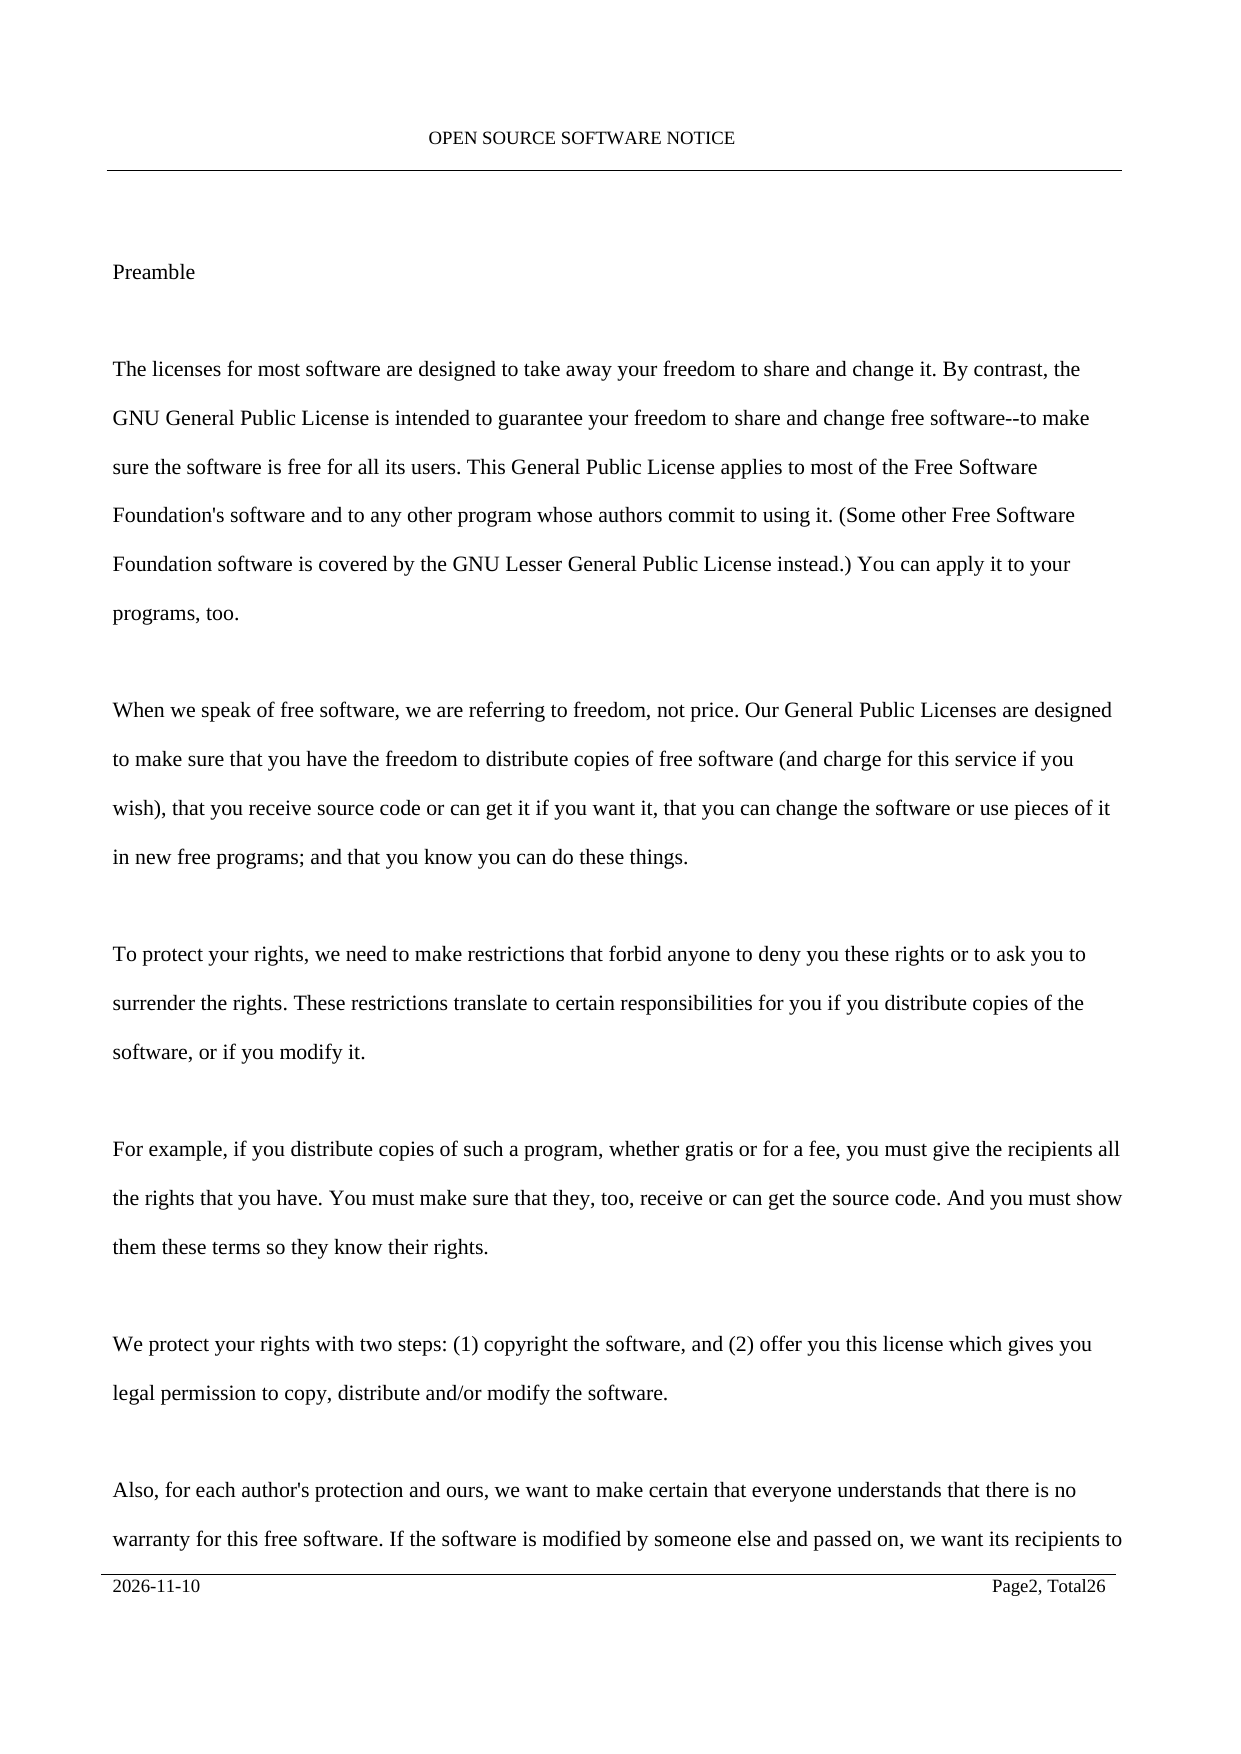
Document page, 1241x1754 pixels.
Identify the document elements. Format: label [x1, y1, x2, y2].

text [112, 206, 1128, 1555]
